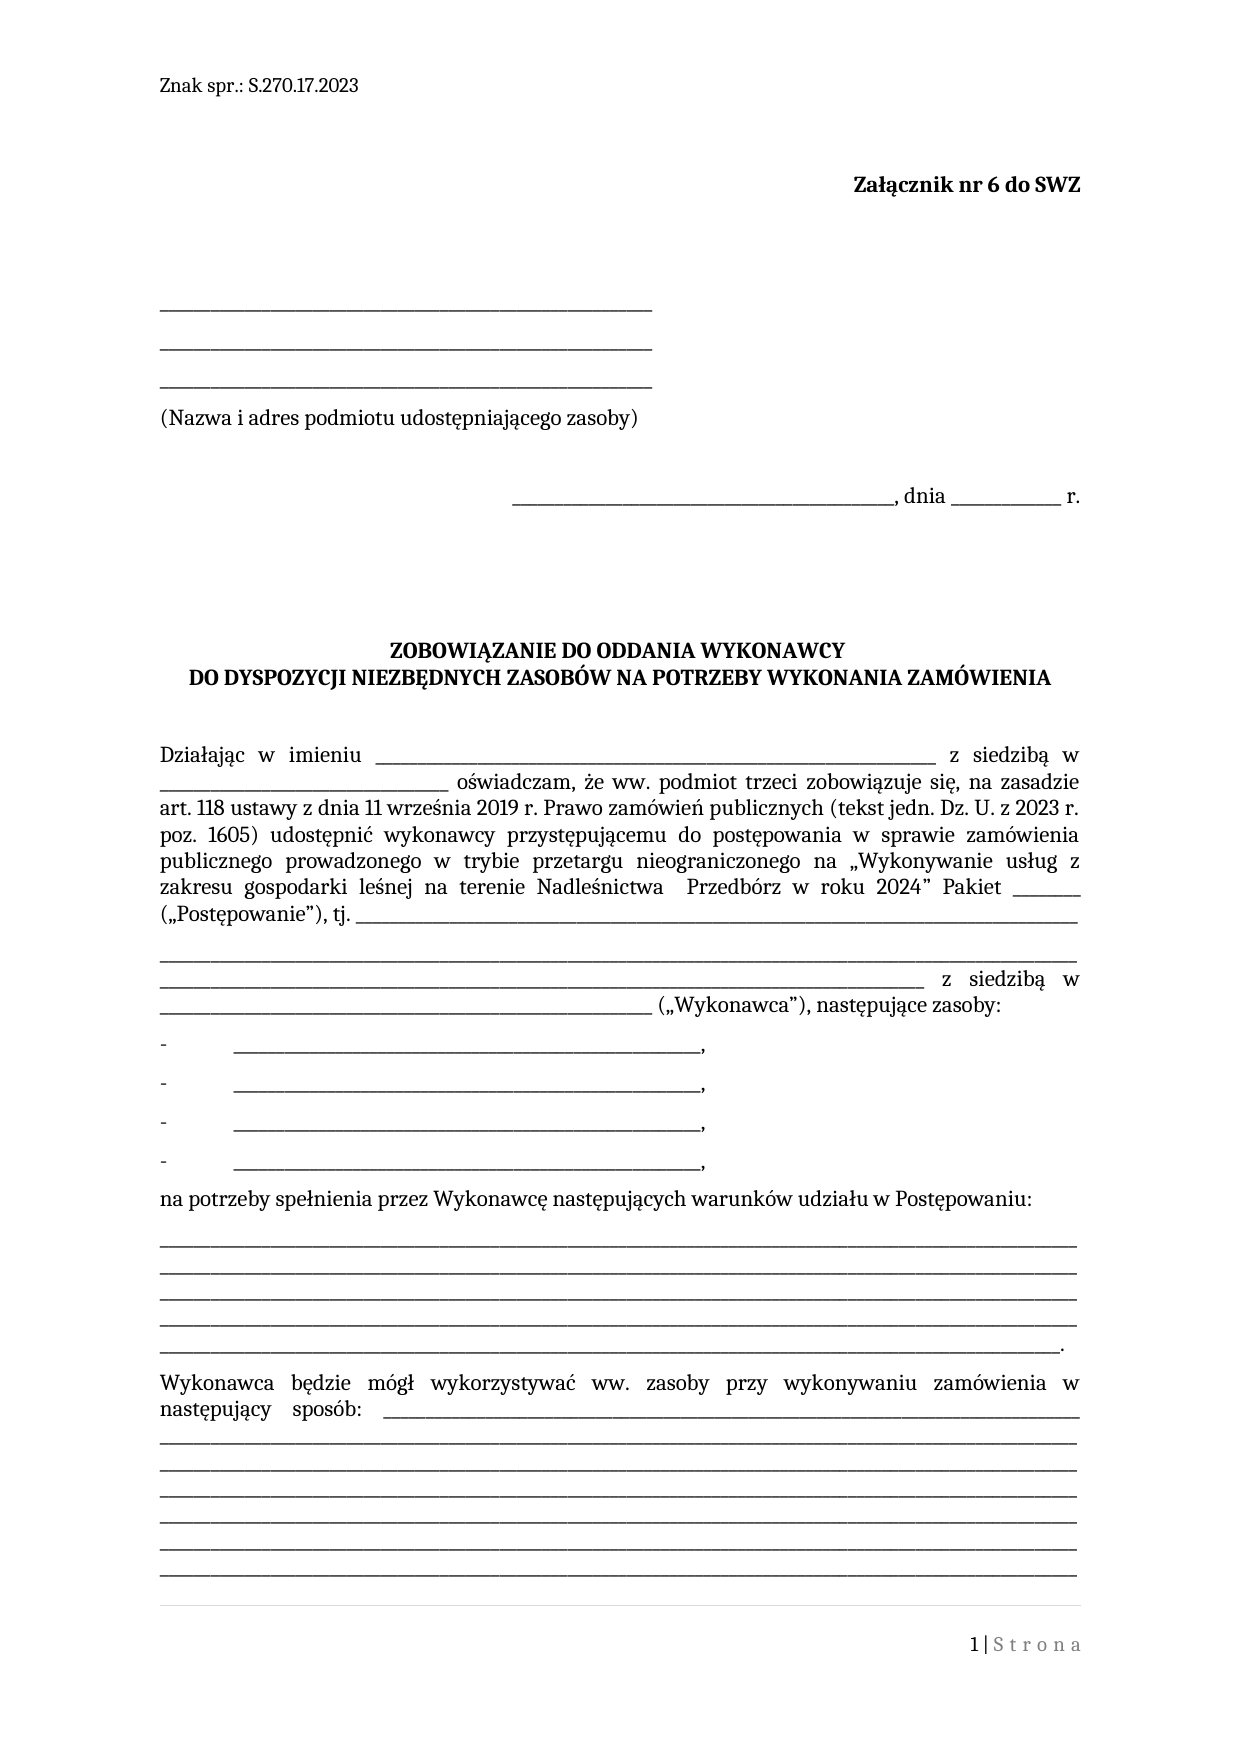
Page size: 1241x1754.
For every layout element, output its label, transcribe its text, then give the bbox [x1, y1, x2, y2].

text __________________________________________________________ [159, 327, 1081, 354]
text __________________________________________________________ [159, 288, 1081, 315]
text ZOBOWIĄZANIE DO ODDANIA WYKONAWCY DO DYSPOZYCJI NIEZBĘDNYCH ZASOBÓW NA POTRZEBY WYKONANIA ZAMÓWIENIA [159, 638, 1081, 691]
text (Nazwa i adres podmiotu udostępniającego zasoby) [159, 405, 1081, 431]
text _____________________________________________, dnia _____________ r. [159, 483, 1081, 509]
text __________________________________________________________ [159, 366, 1081, 393]
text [159, 1369, 1081, 1580]
text - _______________________________________________________, [159, 1070, 1081, 1096]
text - _______________________________________________________, [159, 1147, 1081, 1174]
text Działając w imieniu __________________________________________________________________ z siedzibą w __________________________________ oświadczam, że ww. podmiot trzeci zobowiązuje się, na zasadzie art. 118 ustawy z dnia 11 września 2019 r. Prawo zamówień publicznych (tekst jedn. Dz. U. z 2023 r. poz. 1605) udostępnić wykonawcy przystępującemu do postępowania w sprawie zamówienia publicznego prowadzonego w trybie przetargu nieograniczonego na „Wykonywanie usług z zakresu gospodarki leśnej na terenie Nadleśnictwa Przedbórz w roku 2024” Pakiet ________ („Postępowanie”), tj. _____________________________________________________________________________________ [159, 742, 1081, 927]
text - _______________________________________________________, [159, 1031, 1081, 1057]
text - _______________________________________________________, [159, 1108, 1081, 1135]
text na potrzeby spełnienia przez Wykonawcę następujących warunków udziału w Postępowaniu: [159, 1186, 1081, 1213]
text Załącznik nr 6 do SWZ [159, 172, 1081, 198]
text ______________________________________________________________________________________________________________________________________________________________________________________________________ z siedzibą w __________________________________________________________ („Wykonawca”), następujące zasoby: [159, 939, 1081, 1018]
text __________________________________________________________________________________________________________________________________________________________________________________________________________________________________________________________________________________________________________________________________________________________________________________________________________________________________________________________________________________________________________________________________________________________. [159, 1225, 1081, 1357]
